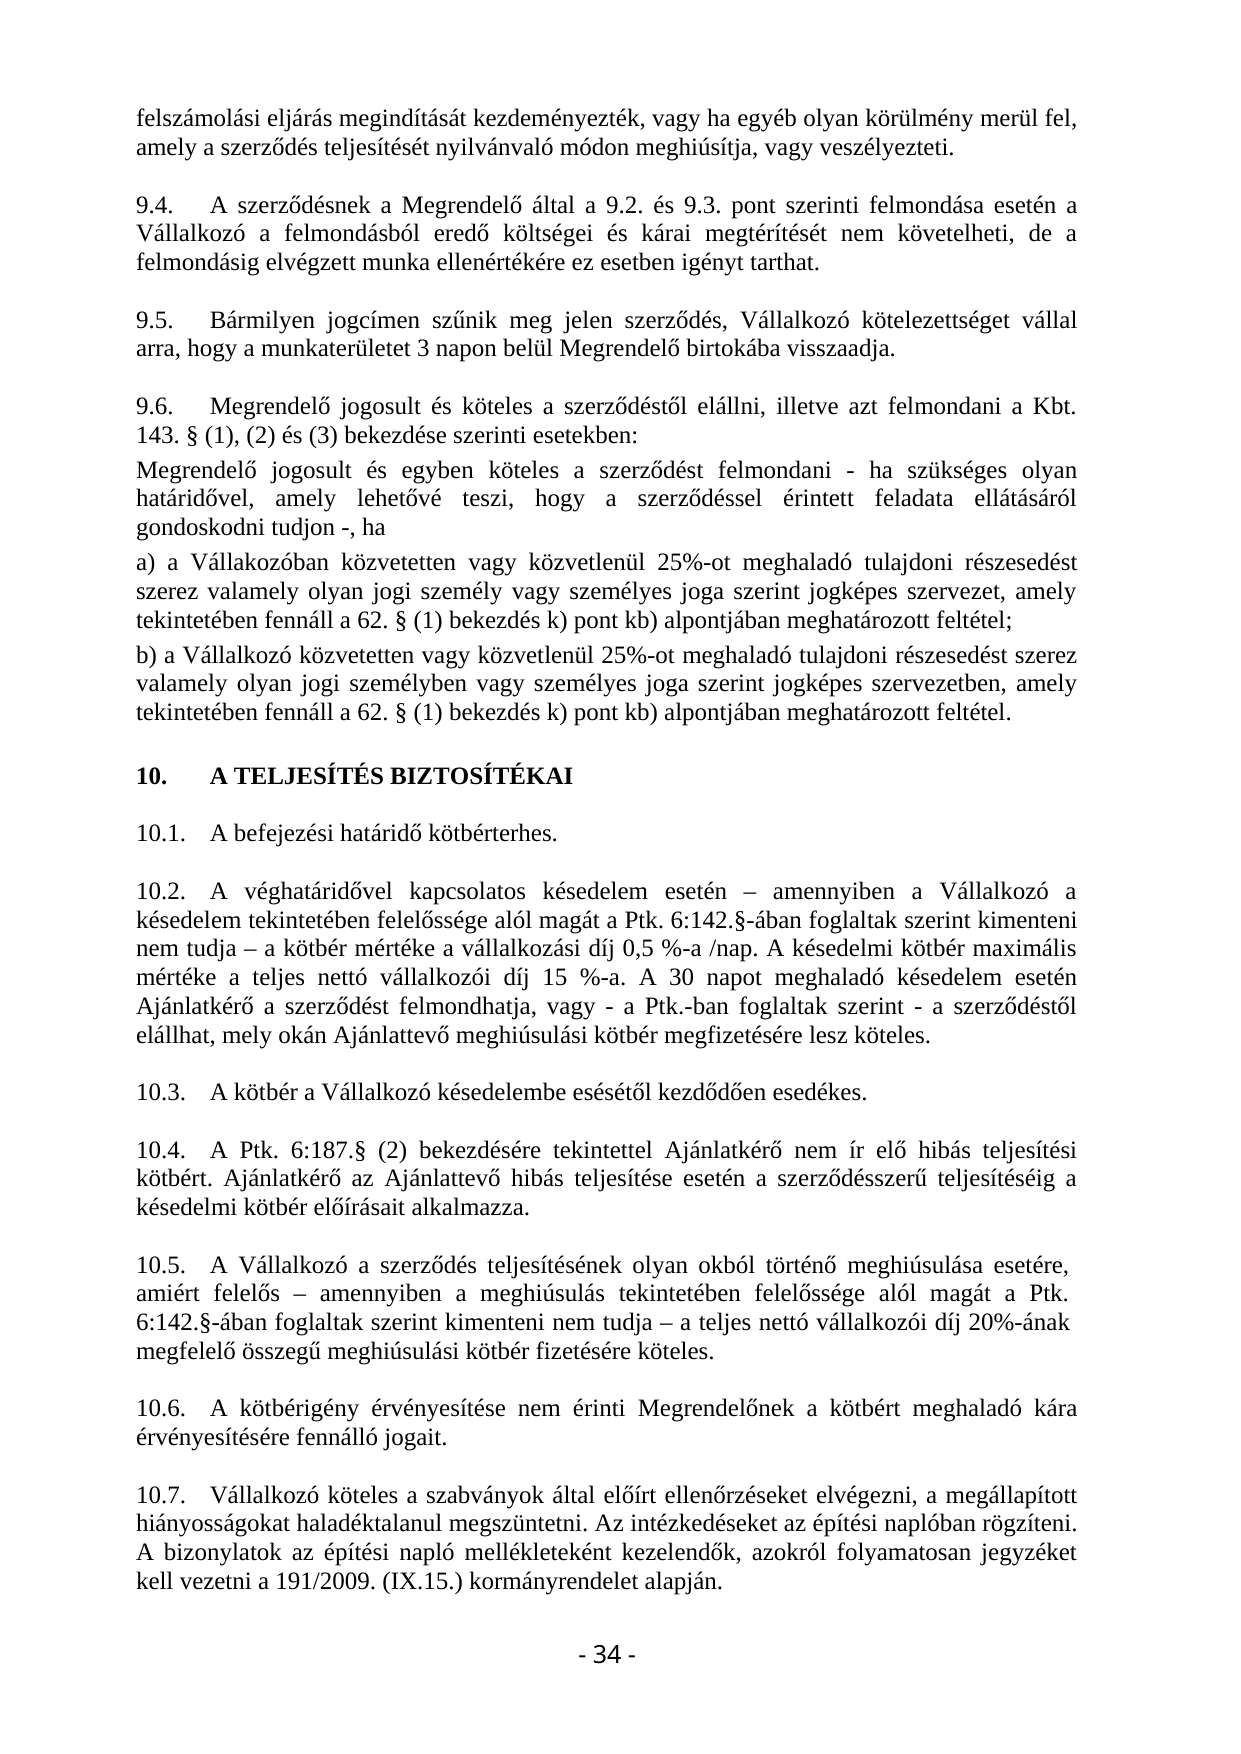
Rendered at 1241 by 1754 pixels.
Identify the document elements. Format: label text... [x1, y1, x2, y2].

text 10.3. A kötbér a Vállalkozó késedelembe esésétől kezdődően esedékes. [136, 1077, 1078, 1106]
text a) a Vállakozóban közvetetten vagy közvetlenül 25%-ot meghaladó tulajdoni részesedést szerez valamely olyan jogi személy vagy személyes joga szerint jogképes szervezet, amely tekintetében fennáll a 62. § (1) bekezdés k) pont kb) alpontjában meghatározott feltétel; [136, 547, 1078, 633]
text 10.6. A kötbérigény érvényesítése nem érinti Megrendelőnek a kötbért meghaladó kára érvényesítésére fennálló jogait. [136, 1393, 1078, 1451]
text 10.4. A Ptk. 6:187.§ (2) bekezdésére tekintettel Ajánlatkérő nem ír elő hibás teljesítési kötbért. Ajánlatkérő az Ajánlattevő hibás teljesítése esetén a szerződésszerű teljesítéséig a késedelmi kötbér előírásait alkalmazza. [136, 1135, 1078, 1221]
text 10.5. A Vállalkozó a szerződés teljesítésének olyan okból történő meghiúsulása esetére, amiért felelős – amennyiben a meghiúsulás tekintetében felelőssége alól magát a Ptk. 6:142.§-ában foglaltak szerint kimenteni nem tudja – a teljes nettó vállalkozói díj 20%-ának megfelelő összegű meghiúsulási kötbér fizetésére köteles. [136, 1250, 1071, 1365]
text b) a Vállalkozó közvetetten vagy közvetlenül 25%-ot meghaladó tulajdoni részesedést szerez valamely olyan jogi személyben vagy személyes joga szerint jogképes szervezetben, amely tekintetében fennáll a 62. § (1) bekezdés k) pont kb) alpontjában meghatározott feltétel. [136, 640, 1078, 726]
text 10. A TELJESÍTÉS BIZTOSÍTÉKAI [136, 761, 1078, 790]
text 10.2. A véghatáridővel kapcsolatos késedelem esetén – amennyiben a Vállalkozó a késedelem tekintetében felelőssége alól magát a Ptk. 6:142.§-ában foglaltak szerint kimenteni nem tudja – a kötbér mértéke a vállalkozási díj 0,5 %-a /nap. A késedelmi kötbér maximális mértéke a teljes nettó vállalkozói díj 15 %-a. A 30 napot meghaladó késedelem esetén Ajánlatkérő a szerződést felmondhatja, vagy - a Ptk.-ban foglaltak szerint - a szerződéstől elállhat, mely okán Ajánlattevő meghiúsulási kötbér megfizetésére lesz köteles. [136, 876, 1078, 1048]
text 9.4. A szerződésnek a Megrendelő által a 9.2. és 9.3. pont szerinti felmondása esetén a Vállalkozó a felmondásból eredő költségei és kárai megtérítését nem követelheti, de a felmondásig elvégzett munka ellenértékére ez esetben igényt tarthat. [136, 190, 1078, 276]
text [136, 103, 1078, 161]
text 9.6. Megrendelő jogosult és köteles a szerződéstől elállni, illetve azt felmondani a Kbt. 143. § (1), (2) és (3) bekezdése szerinti esetekben: [136, 391, 1078, 448]
text 10.1. A befejezési határidő kötbérterhes. [136, 818, 1078, 847]
text Megrendelő jogosult és egyben köteles a szerződést felmondani - ha szükséges olyan határidővel, amely lehetővé teszi, hogy a szerződéssel érintett feladata ellátásáról gondoskodni tudjon -, ha [136, 455, 1078, 541]
text 9.5. Bármilyen jogcímen szűnik meg jelen szerződés, Vállalkozó kötelezettséget vállal arra, hogy a munkaterületet 3 napon belül Megrendelő birtokába visszaadja. [136, 305, 1078, 362]
text 10.7. Vállalkozó köteles a szabványok által előírt ellenőrzéseket elvégezni, a megállapított hiányosságokat haladéktalanul megszüntetni. Az intézkedéseket az építési naplóban rögzíteni. A bizonylatok az építési napló mellékleteként kezelendők, azokról folyamatosan jegyzéket kell vezetni a 191/2009. (IX.15.) kormányrendelet alapján. [136, 1480, 1078, 1595]
